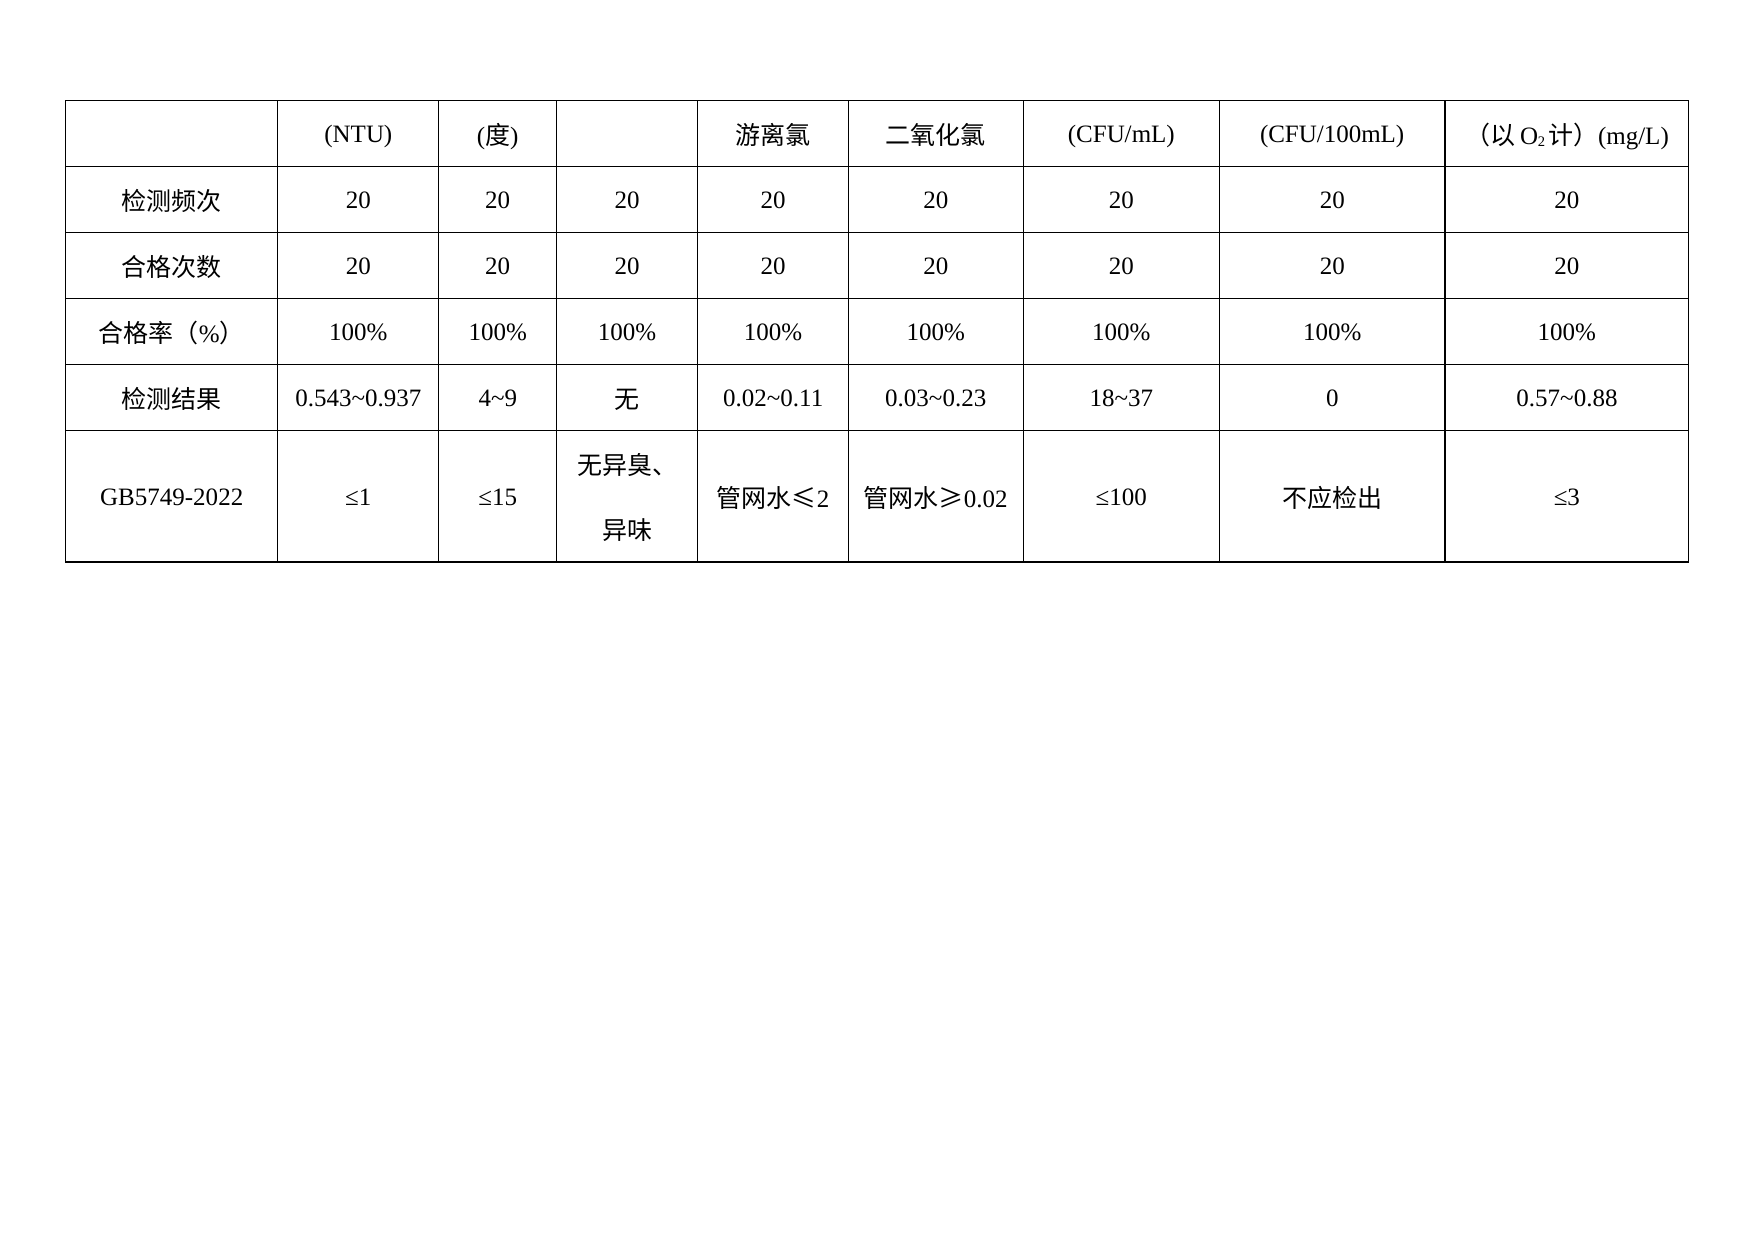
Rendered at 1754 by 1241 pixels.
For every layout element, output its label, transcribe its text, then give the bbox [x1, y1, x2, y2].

table_cell 100% [439, 299, 556, 364]
table_cell 0.03~0.23 [849, 365, 1023, 430]
table_cell 20 [849, 167, 1023, 232]
table_cell 100% [1446, 299, 1688, 364]
table_cell 20 [1446, 167, 1688, 232]
table_header 高锰酸盐指数 （以O2计）(mg/L) [1446, 101, 1688, 166]
table_header 浑浊度(NTU) [278, 101, 438, 166]
table_cell 20 [439, 233, 556, 298]
table_cell ≤100 [1024, 431, 1219, 561]
table_cell 合格次数 [66, 233, 277, 298]
table_cell 无异臭、异味 [557, 431, 697, 561]
table_cell 100% [849, 299, 1023, 364]
table_cell 20 [1024, 167, 1219, 232]
table_cell 检测结果 [66, 365, 277, 430]
table_cell 管网水≥0.02 [849, 431, 1023, 561]
table_cell 100% [278, 299, 438, 364]
table_cell 检测频次 [66, 167, 277, 232]
table_cell 4~9 [439, 365, 556, 430]
table_cell 合格率（%） [66, 299, 277, 364]
table_cell 二氧化氯 [849, 101, 1023, 166]
table_cell 100% [1024, 299, 1219, 364]
table_header 总大肠菌群 (CFU/100mL) [1220, 101, 1444, 166]
table_cell 20 [698, 233, 848, 298]
table_cell 无 [557, 365, 697, 430]
table_cell 20 [1024, 233, 1219, 298]
table_cell ≤15 [439, 431, 556, 561]
table_cell 100% [557, 299, 697, 364]
table_cell 20 [278, 167, 438, 232]
table_cell 20 [849, 233, 1023, 298]
table_cell 0 [1220, 365, 1444, 430]
table_cell 20 [557, 233, 697, 298]
table_cell 18~37 [1024, 365, 1219, 430]
table_cell GB5749-2022 [66, 431, 277, 561]
table_cell 20 [1446, 233, 1688, 298]
table_cell 0.543~0.937 [278, 365, 438, 430]
table_cell 20 [1220, 233, 1444, 298]
table_cell 20 [698, 167, 848, 232]
table_cell 游离氯 [698, 101, 848, 166]
table_cell 100% [1220, 299, 1444, 364]
table_cell 0.02~0.11 [698, 365, 848, 430]
table_cell 100% [698, 299, 848, 364]
table_header 色度 (度) [439, 101, 556, 166]
table_header 菌落总数(CFU/mL) [1024, 101, 1219, 166]
table_header 臭和味 [557, 101, 697, 166]
table_cell 20 [557, 167, 697, 232]
table_cell ≤1 [278, 431, 438, 561]
table_cell 20 [278, 233, 438, 298]
table_cell ≤3 [1446, 431, 1688, 561]
table_cell 20 [1220, 167, 1444, 232]
table_cell 管网水≤2 [698, 431, 848, 561]
table_cell 20 [439, 167, 556, 232]
table_header 检测项目 [66, 101, 277, 166]
table_cell 0.57~0.88 [1446, 365, 1688, 430]
table_cell 不应检出 [1220, 431, 1444, 561]
